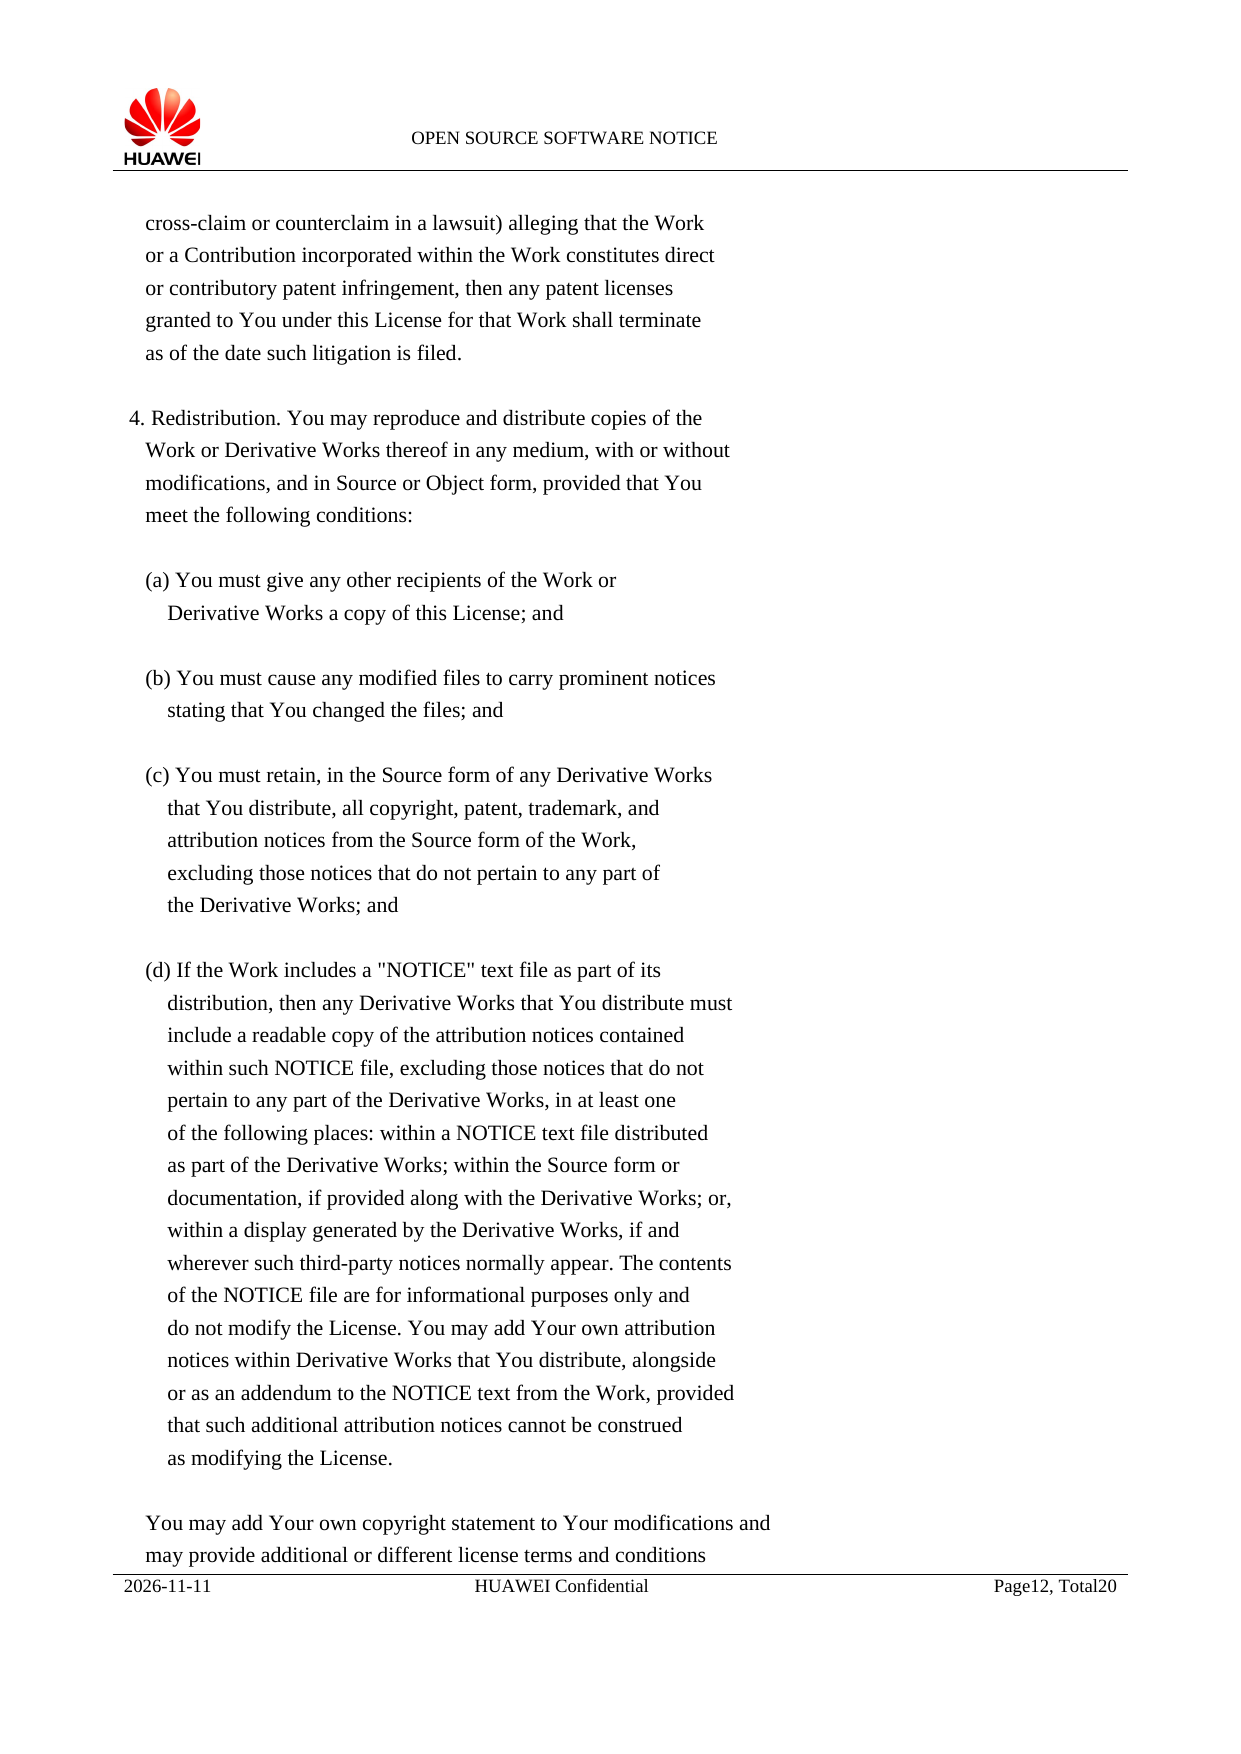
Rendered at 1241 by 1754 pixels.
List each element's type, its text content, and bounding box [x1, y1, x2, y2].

picture [124, 88, 201, 165]
